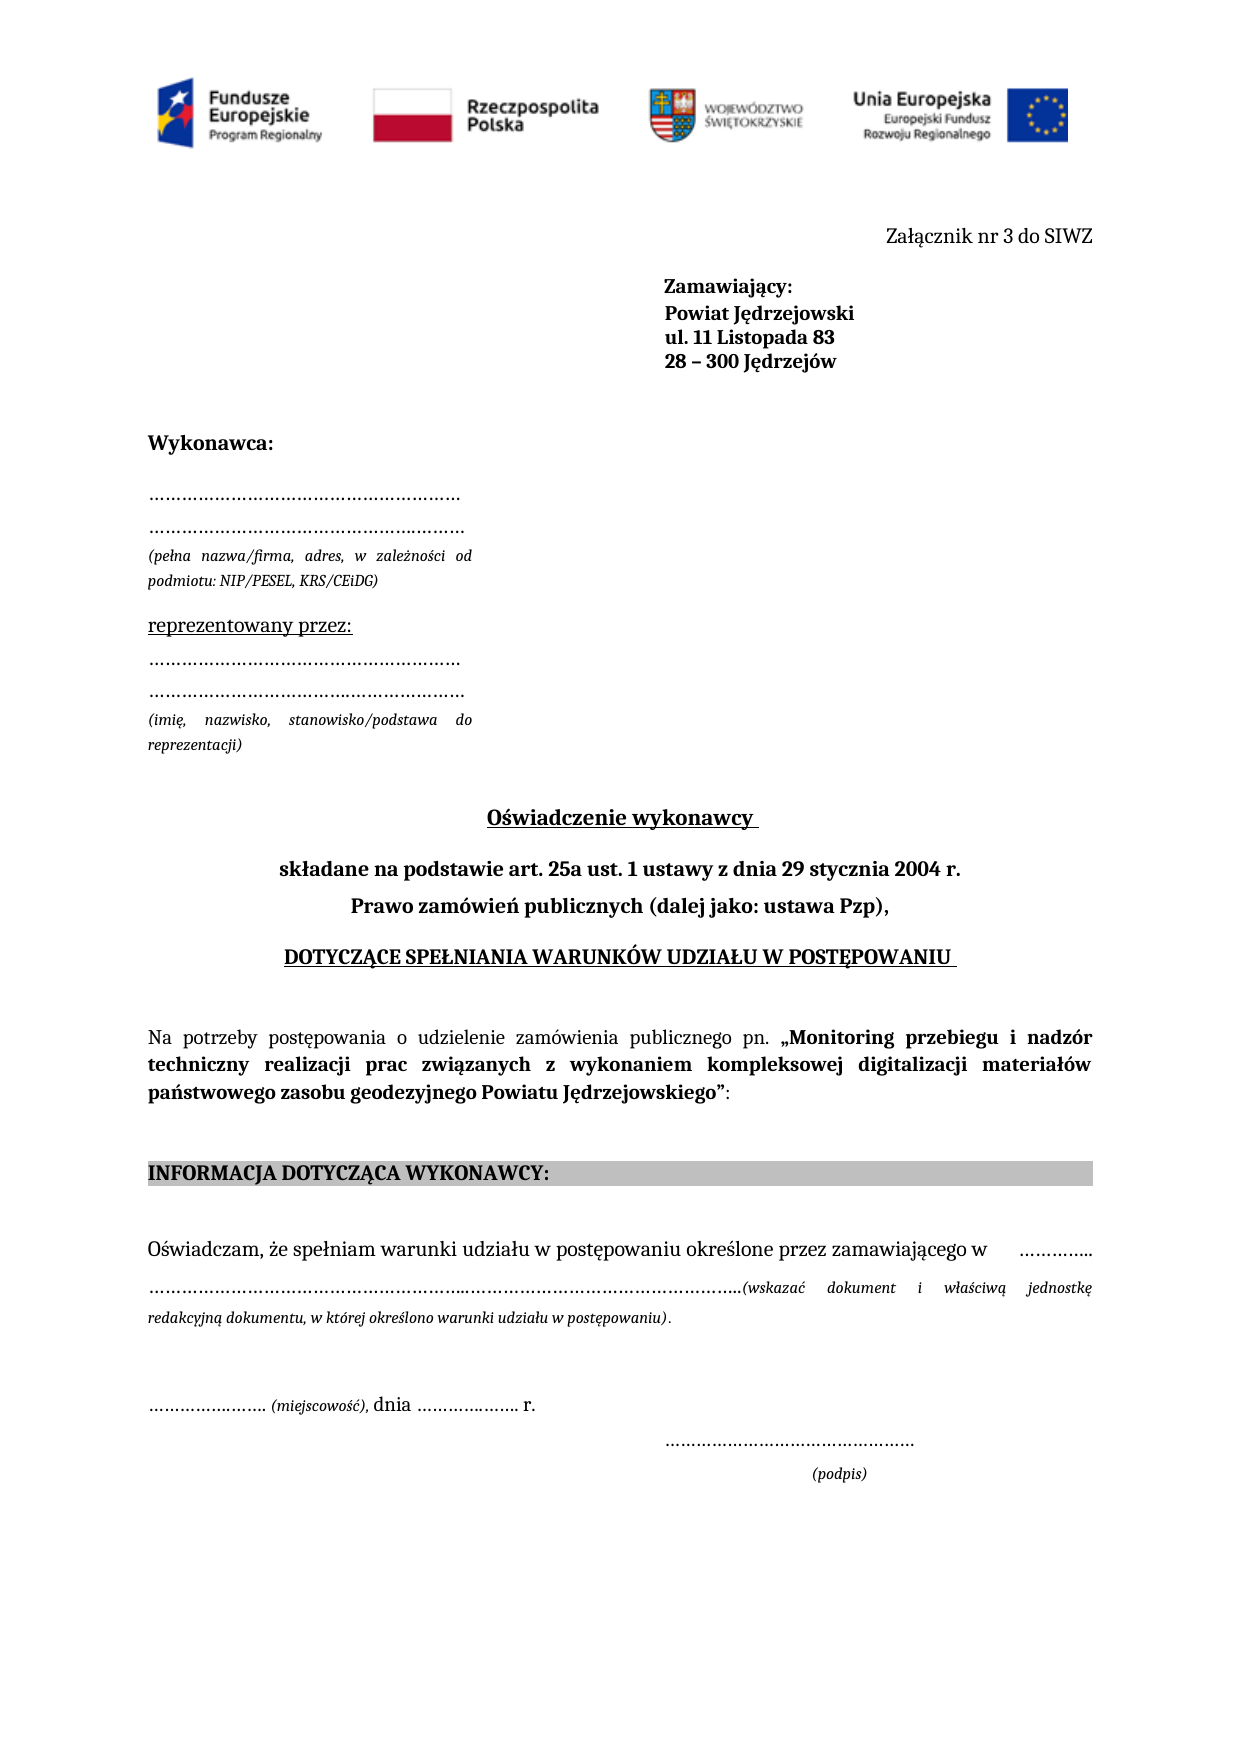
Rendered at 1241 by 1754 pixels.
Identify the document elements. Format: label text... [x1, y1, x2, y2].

text Powiat Jędrzejowski [664, 302, 1093, 326]
text Na potrzeby postępowania o udzielenie zamówienia publicznego pn. „Monitoring przebiegu i nadzór techniczny realizacji prac związanych z wykonaniem kompleksowej digitalizacji materiałów państwowego zasobu geodezyjnego Powiatu Jędrzejowskiego”: [148, 1026, 1093, 1104]
picture [153, 73, 1068, 155]
text Zamawiający: [590, 274, 1093, 298]
text …………….……. (miejscowość), dnia ………….……. r. [148, 1392, 1093, 1416]
text ………………………………………………………………………………….………………… [148, 645, 472, 703]
text (imię, nazwisko, stanowisko/podstawa do reprezentacji) [148, 711, 472, 755]
text INFORMACJA DOTYCZĄCA WYKONAWCY: [148, 1161, 1093, 1186]
text Oświadczenie wykonawcy [148, 804, 1093, 831]
text DOTYCZĄCE SPEŁNIANIA WARUNKÓW UDZIAŁU W POSTĘPOWANIU [148, 944, 1093, 1012]
text ul. 11 Listopada 83 [664, 326, 1093, 350]
text 28 – 300 Jędrzejów [664, 350, 1093, 374]
text Załącznik nr 3 do SIWZ [148, 224, 1093, 249]
text Prawo zamówień publicznych (dalej jako: ustawa Pzp), [148, 894, 1093, 919]
text reprezentowany przez: [148, 613, 1093, 638]
text …………………………………………………………………………………………….……… [148, 481, 472, 539]
text Wykonawca: [148, 430, 1093, 456]
text Oświadczam, że spełniam warunki udziału w postępowaniu określone przez zamawiającego w …………..…………………………………………………..…………………………………………..(wskazać dokument i właściwą jednostkę redakcyjną dokumentu, w której określono warunki udziału w postępowaniu). [148, 1236, 1093, 1328]
text ………………………………………… [148, 1428, 1093, 1452]
text (pełna nazwa/firma, adres, w zależności od podmiotu: NIP/PESEL, KRS/CEiDG) [148, 546, 472, 590]
text składane na podstawie art. 25a ust. 1 ustawy z dnia 29 stycznia 2004 r. [148, 856, 1093, 882]
text (podpis) [738, 1464, 1093, 1483]
